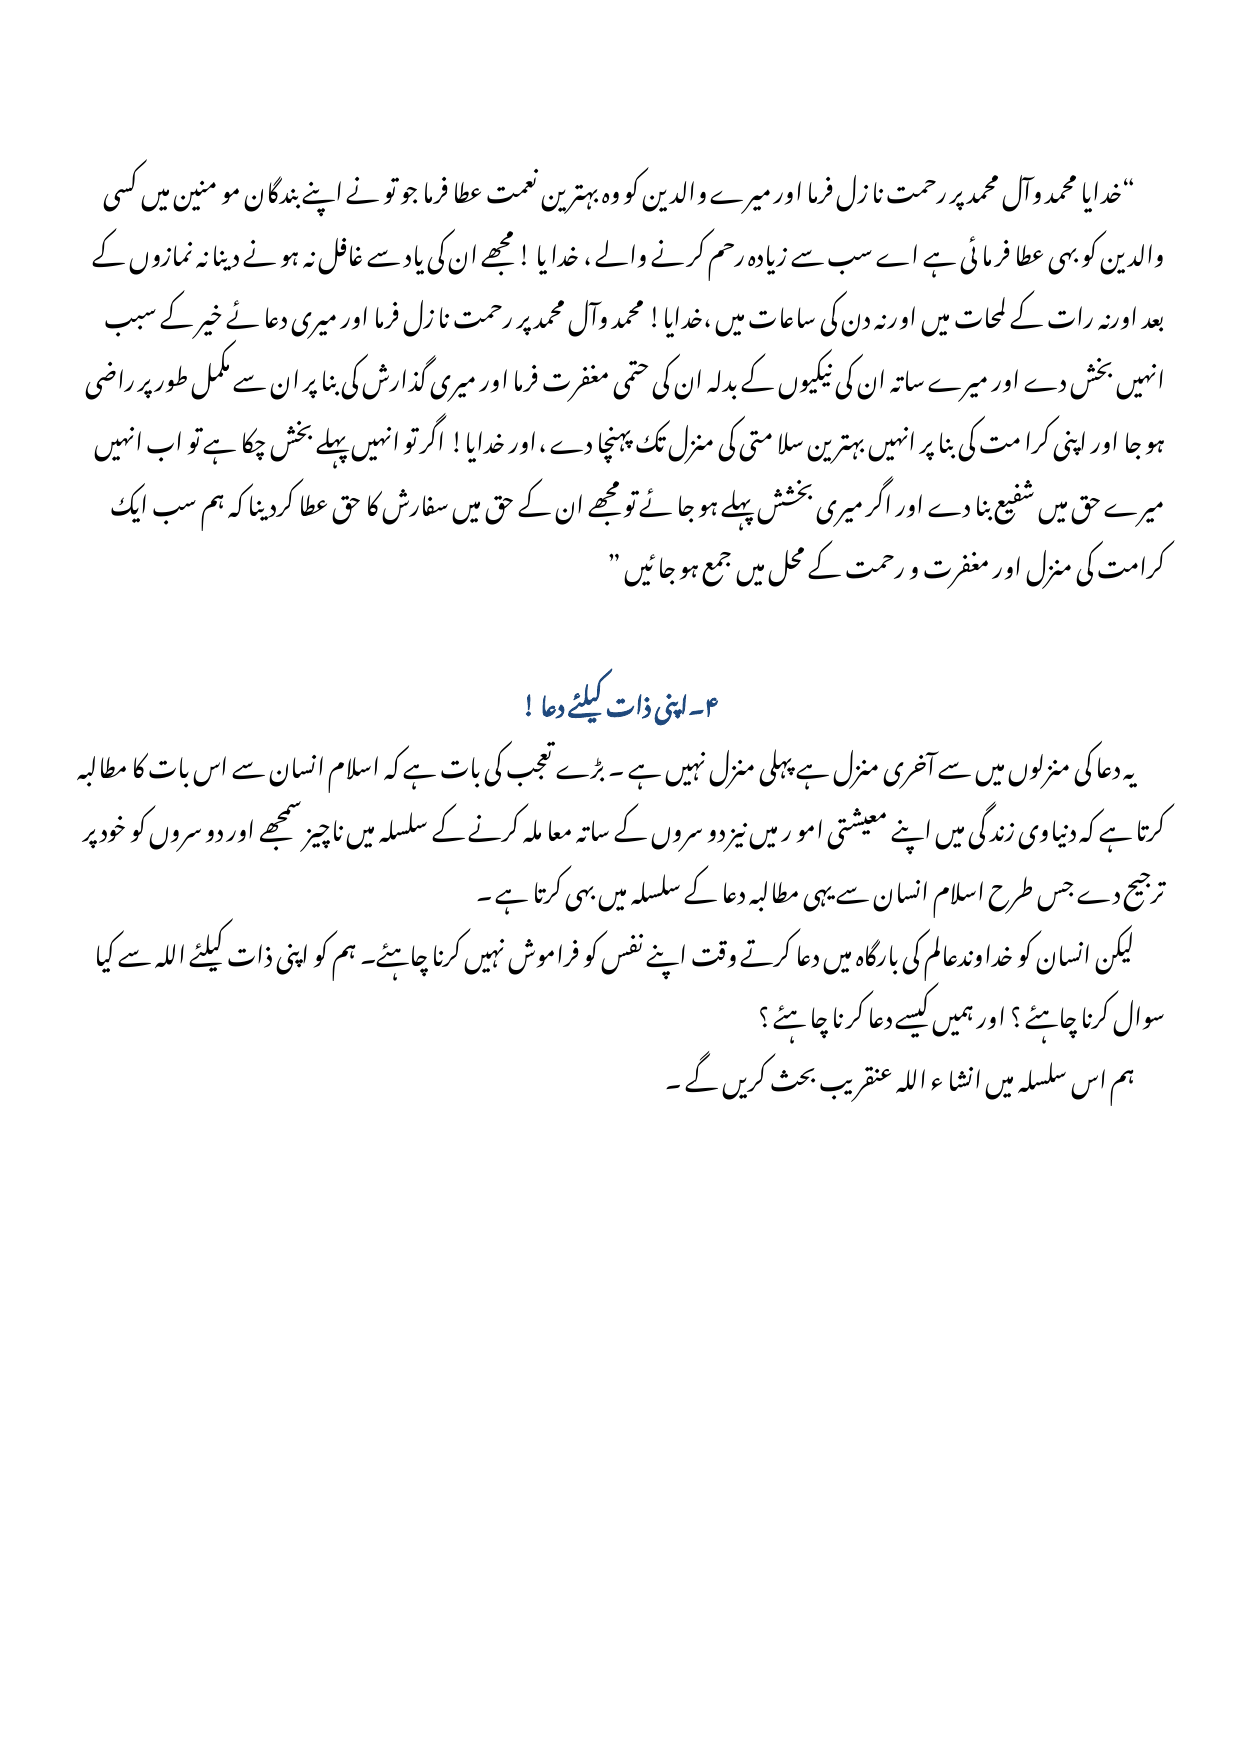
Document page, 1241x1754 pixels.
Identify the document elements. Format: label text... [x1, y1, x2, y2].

text ليکن انسان کو خداوندعالم کی بارگاہ ميں دعا کرتے وقت اپنے نفس کو فراموش نہيں کرنا چاہئے۔ ہم کو اپنی ذات کيلئے الله سے کيا سوال کرنا چاہئے ؟ اور ہميں کيسے دعا کر نا چا ہئے ؟ [75, 919, 1165, 1044]
text ہم اس سلسلہ ميں انشا ء الله عنقریب بحث کریں گے ۔ [75, 1044, 1165, 1106]
text “خدایا محمد وآل محمد پر رحمت نا زل فرما اور ميرے والدین کو وہ بہترین نعمت عطا فرما جو تو نے اپنے بندگان مو منين ميں کسی والدین کو بهی عطا فر ما ئی ہے اے سب سے زیادہ رحم کر نے والے ، خدا یا ! مجھے ان کی یاد سے غافل نہ ہو نے دینا نہ نمازوں کے بعد اورنہ رات کے لمحات ميں اور نہ دن کی ساعات ميں ،خدایا! محمد وآل محمد پر رحمت نا زل فرما اور ميری دعا ئے خير کے سبب انهيں بخش دے اور ميرے ساته ان کی نيکيوں کے بدلہ ان کی حتمی مغفرت فرما اور ميری گذارش کی بنا پر ان سے مکمل طور پر راضی ہو جا اور اپنی کرا مت کی بنا پر انهيں بہترین سلا متی کی منزل تک پہنچا دے ،اور خدایا! اگر تو انهيں پہلے بخش چکا ہے تو اب انهيں ميرے حق ميں شفيع بنا دے اور اگر ميری بخشش پہلے ہو جا ئے تو مجھے ان کے حق ميں سفارش کا حق عطا کردینا کہ ہم سب ایک کرامت کی منزل اور مغفرت و رحمت کے محل ميں جمع ہو جا ئيں ” [75, 156, 1165, 594]
text یہ دعا کی منزلوں ميں سے آخری منزل ہے پہلی منزل نہيں ہے ۔ بڑے تعجب کی بات ہے کہ اسلام انسان سے اس بات کا مطالبہ کرتا ہے کہ دنياوی زند گی ميں اپنے معيشتی امو ر ميں نيز دو سروں کے ساته معا ملہ کرنے کے سلسلہ ميں ناچيز سمجھے اور دو سروں کو خود پر ترجيح دے جس طرح اسلام انسان سے یہی مطالبہ دعا کے سلسلہ ميں بهی کرتا ہے ۔ [75, 731, 1165, 919]
subtitle ۴۔اپنی ذات کيلئے دعا ! [75, 669, 1165, 731]
